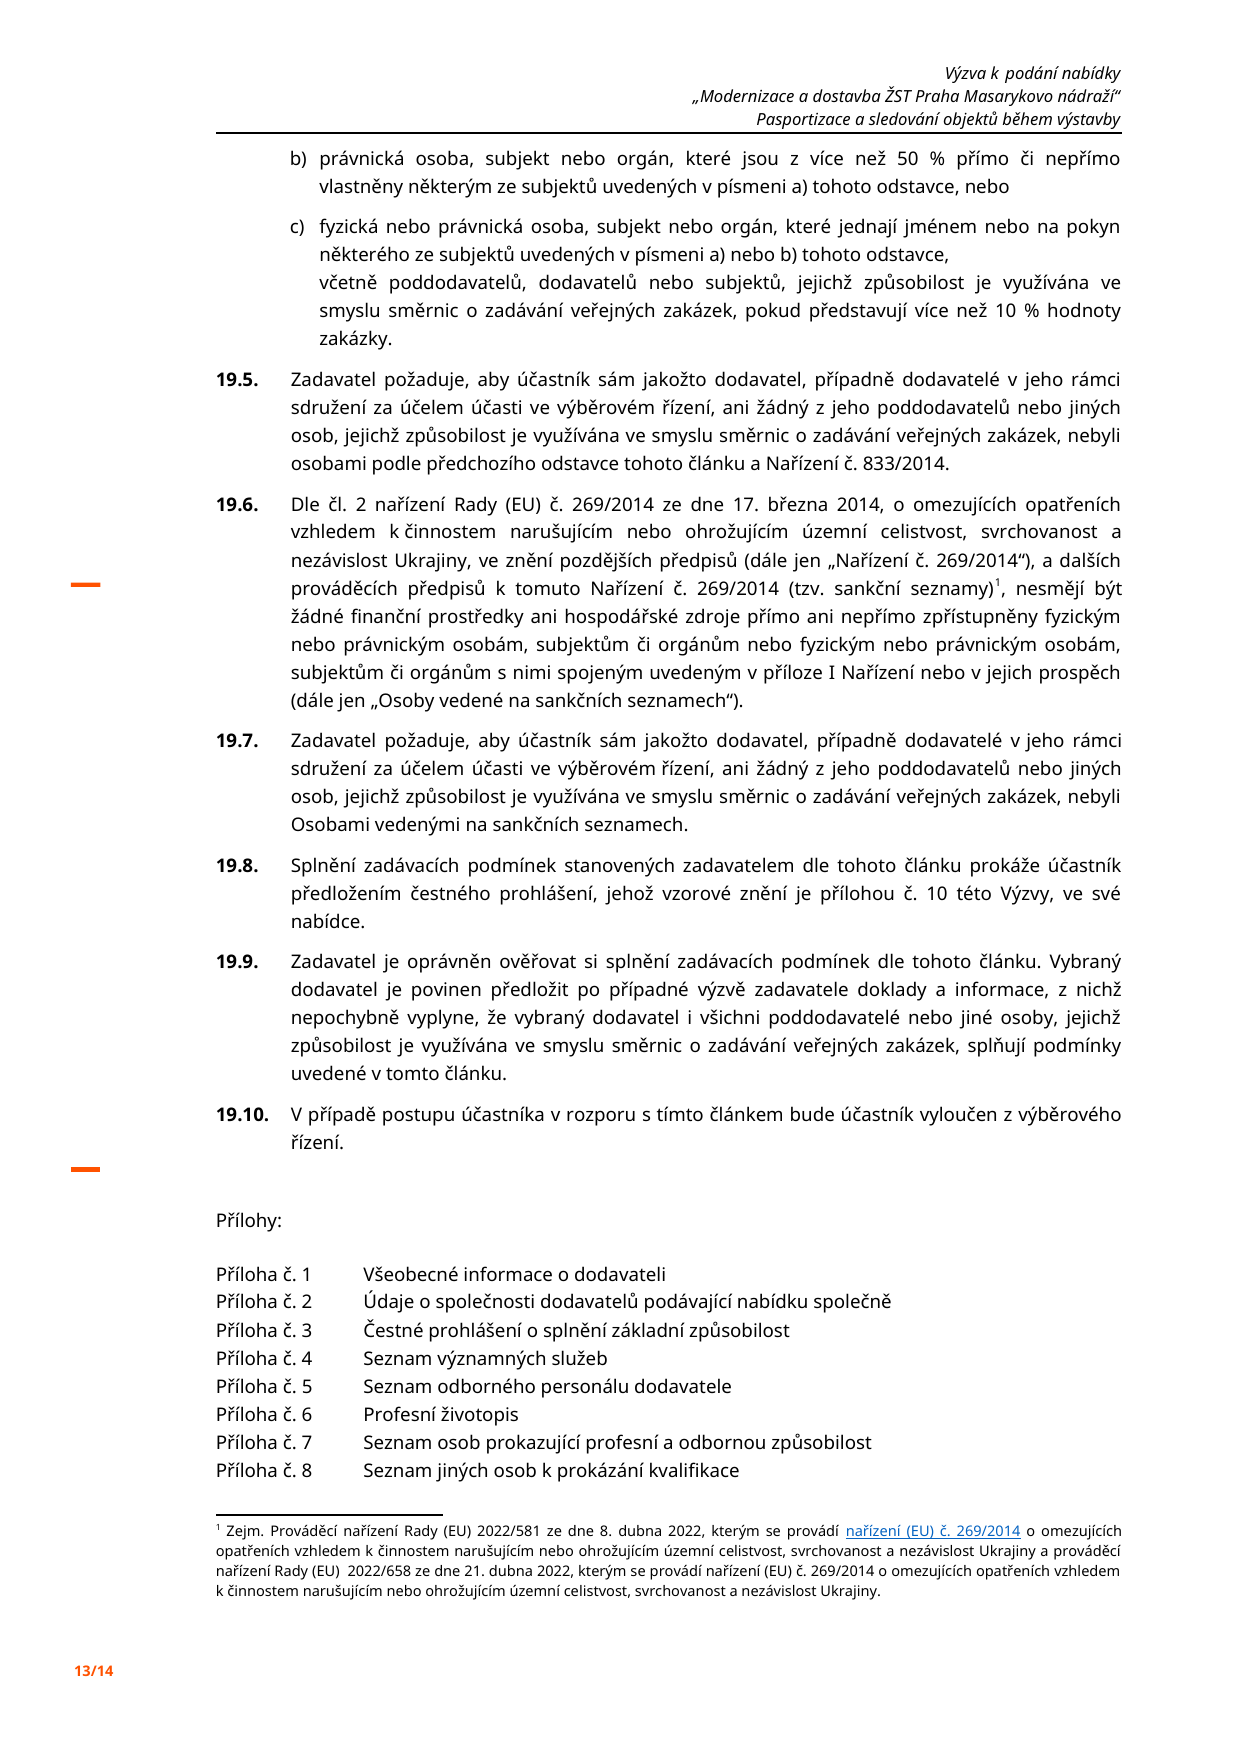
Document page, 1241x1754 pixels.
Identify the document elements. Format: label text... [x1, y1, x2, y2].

text Příloha č. 5 Seznam odborného personálu dodavatele [216, 1373, 1122, 1398]
text Příloha č. 1 Všeobecné informace o dodavateli [216, 1261, 1122, 1286]
list Dle čl. 2 nařízení Rady (EU) č. 269/2014 ze dne 17. března 2014, o omezujících opatřeních vzhledem k činnostem narušujícím nebo ohrožujícím územní celistvost, svrchovanost a nezávislost Ukrajiny, ve znění pozdějších předpisů (dále jen „Nařízení č. 269/2014“), a dalších prováděcích předpisů k tomuto Nařízení č. 269/2014 (tzv. sankční seznamy), nesmějí být žádné finanční prostředky ani hospodářské zdroje přímo ani nepřímo zpřístupněny fyzickým nebo právnickým osobám, subjektům či orgánům nebo fyzickým nebo právnickým osobám, subjektům či orgánům s nimi spojeným uvedeným v příloze I Nařízení nebo v jejich prospěch (dále jen „Osoby vedené na sankčních seznamech“). [216, 491, 1122, 712]
text Příloha č. 3 Čestné prohlášení o splnění základní způsobilost [216, 1317, 1122, 1342]
text Příloha č. 8 Seznam jiných osob k prokázání kvalifikace [216, 1457, 1122, 1482]
list Zadavatel je oprávněn ověřovat si splnění zadávacích podmínek dle tohoto článku. Vybraný dodavatel je povinen předložit po případné výzvě zadavatele doklady a informace, z nichž nepochybně vyplyne, že vybraný dodavatel i všichni poddodavatelé nebo jiné osoby, jejichž způsobilost je využívána ve smyslu směrnic o zadávání veřejných zakázek, splňují podmínky uvedené v tomto článku. [216, 949, 1122, 1086]
list fyzická nebo právnická osoba, subjekt nebo orgán, které jednají jménem nebo na pokyn některého ze subjektů uvedených v písmeni a) nebo b) tohoto odstavce, [289, 214, 1122, 267]
text včetně poddodavatelů, dodavatelů nebo subjektů, jejichž způsobilost je využívána ve smyslu směrnic o zadávání veřejných zakázek, pokud představují více než 10 % hodnoty zakázky. [319, 270, 1122, 351]
text Příloha č. 2 Údaje o společnosti dodavatelů podávající nabídku společně [216, 1289, 1122, 1314]
list V případě postupu účastníka v rozporu s tímto článkem bude účastník vyloučen z výběrového řízení. [216, 1101, 1122, 1155]
list Zadavatel požaduje, aby účastník sám jakožto dodavatel, případně dodavatelé v jeho rámci sdružení za účelem účasti ve výběrovém řízení, ani žádný z jeho poddodavatelů nebo jiných osob, jejichž způsobilost je využívána ve smyslu směrnic o zadávání veřejných zakázek, nebyli Osobami vedenými na sankčních seznamech. [216, 727, 1122, 837]
text Příloha č. 7 Seznam osob prokazující profesní a odbornou způsobilost [216, 1429, 1122, 1454]
text Příloha č. 4 Seznam významných služeb [216, 1345, 1122, 1370]
text Příloha č. 6 Profesní životopis [216, 1401, 1122, 1426]
text Přílohy: [216, 1208, 1122, 1233]
list právnická osoba, subjekt nebo orgán, které jsou z více než 50 % přímo či nepřímo vlastněny některým ze subjektů uvedených v písmeni a) tohoto odstavce, nebo [289, 145, 1122, 199]
list Zadavatel požaduje, aby účastník sám jakožto dodavatel, případně dodavatelé v jeho rámci sdružení za účelem účasti ve výběrovém řízení, ani žádný z jeho poddodavatelů nebo jiných osob, jejichž způsobilost je využívána ve smyslu směrnic o zadávání veřejných zakázek, nebyli osobami podle předchozího odstavce tohoto článku a Nařízení č. 833/2014. [216, 366, 1122, 476]
list Splnění zadávacích podmínek stanovených zadavatelem dle tohoto článku prokáže účastník předložením čestného prohlášení, jehož vzorové znění je přílohou č. 10 této Výzvy, ve své nabídce. [216, 852, 1122, 934]
